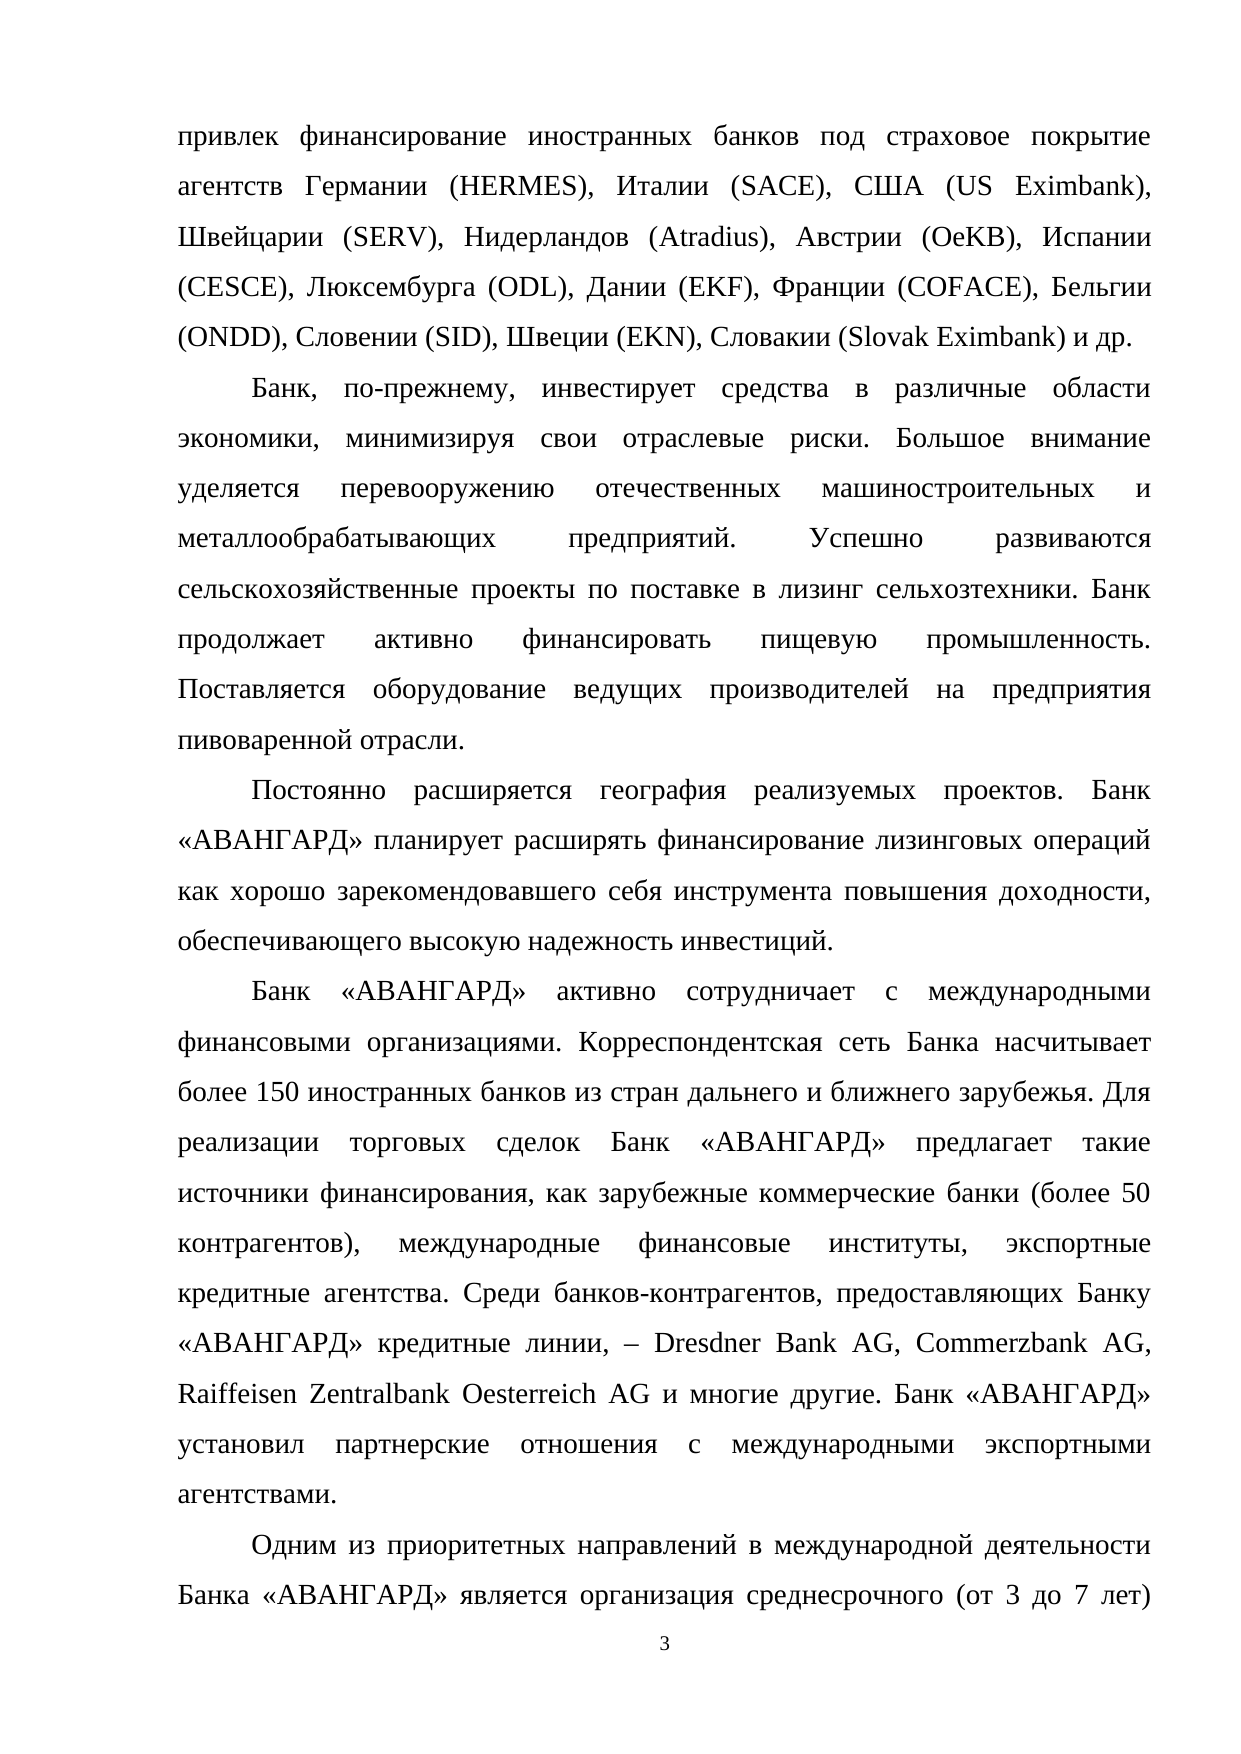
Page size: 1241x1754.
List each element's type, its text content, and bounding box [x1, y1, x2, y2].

text Постоянно расширяется география реализуемых проектов. Банк «АВАНГАРД» планирует расширять финансирование лизинговых операций как хорошо зарекомендовавшего себя инструмента повышения доходности, обеспечивающего высокую надежность инвестиций. [177, 772, 1152, 957]
text Банк «АВАНГАРД» активно сотрудничает с международными финансовыми организациями. Корреспондентская сеть Банка насчитывает более 150 иностранных банков из стран дальнего и ближнего зарубежья. Для реализации торговых сделок Банк «АВАНГАРД» предлагает такие источники финансирования, как зарубежные коммерческие банки (более 50 контрагентов), международные финансовые институты, экспортные кредитные агентства. Среди банков-контрагентов, предоставляющих Банку «АВАНГАРД» кредитные линии, – Dresdner Bank AG, Сommerzbank AG, Raiffeisen Zentralbank Oesterreich AG и многие другие. Банк «АВАНГАРД» установил партнерские отношения с международными экспортными агентствами. [177, 973, 1152, 1510]
text Банк, по-прежнему, инвестирует средства в различные области экономики, минимизируя свои отраслевые риски. Большое внимание уделяется перевооружению отечественных машиностроительных и металлообрабатывающих предприятий. Успешно развиваются сельскохозяйственные проекты по поставке в лизинг сельхозтехники. Банк продолжает активно финансировать пищевую промышленность. Поставляется оборудование ведущих производителей на предприятия пивоваренной отрасли. [177, 370, 1152, 755]
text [177, 118, 1152, 353]
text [177, 1527, 1152, 1611]
